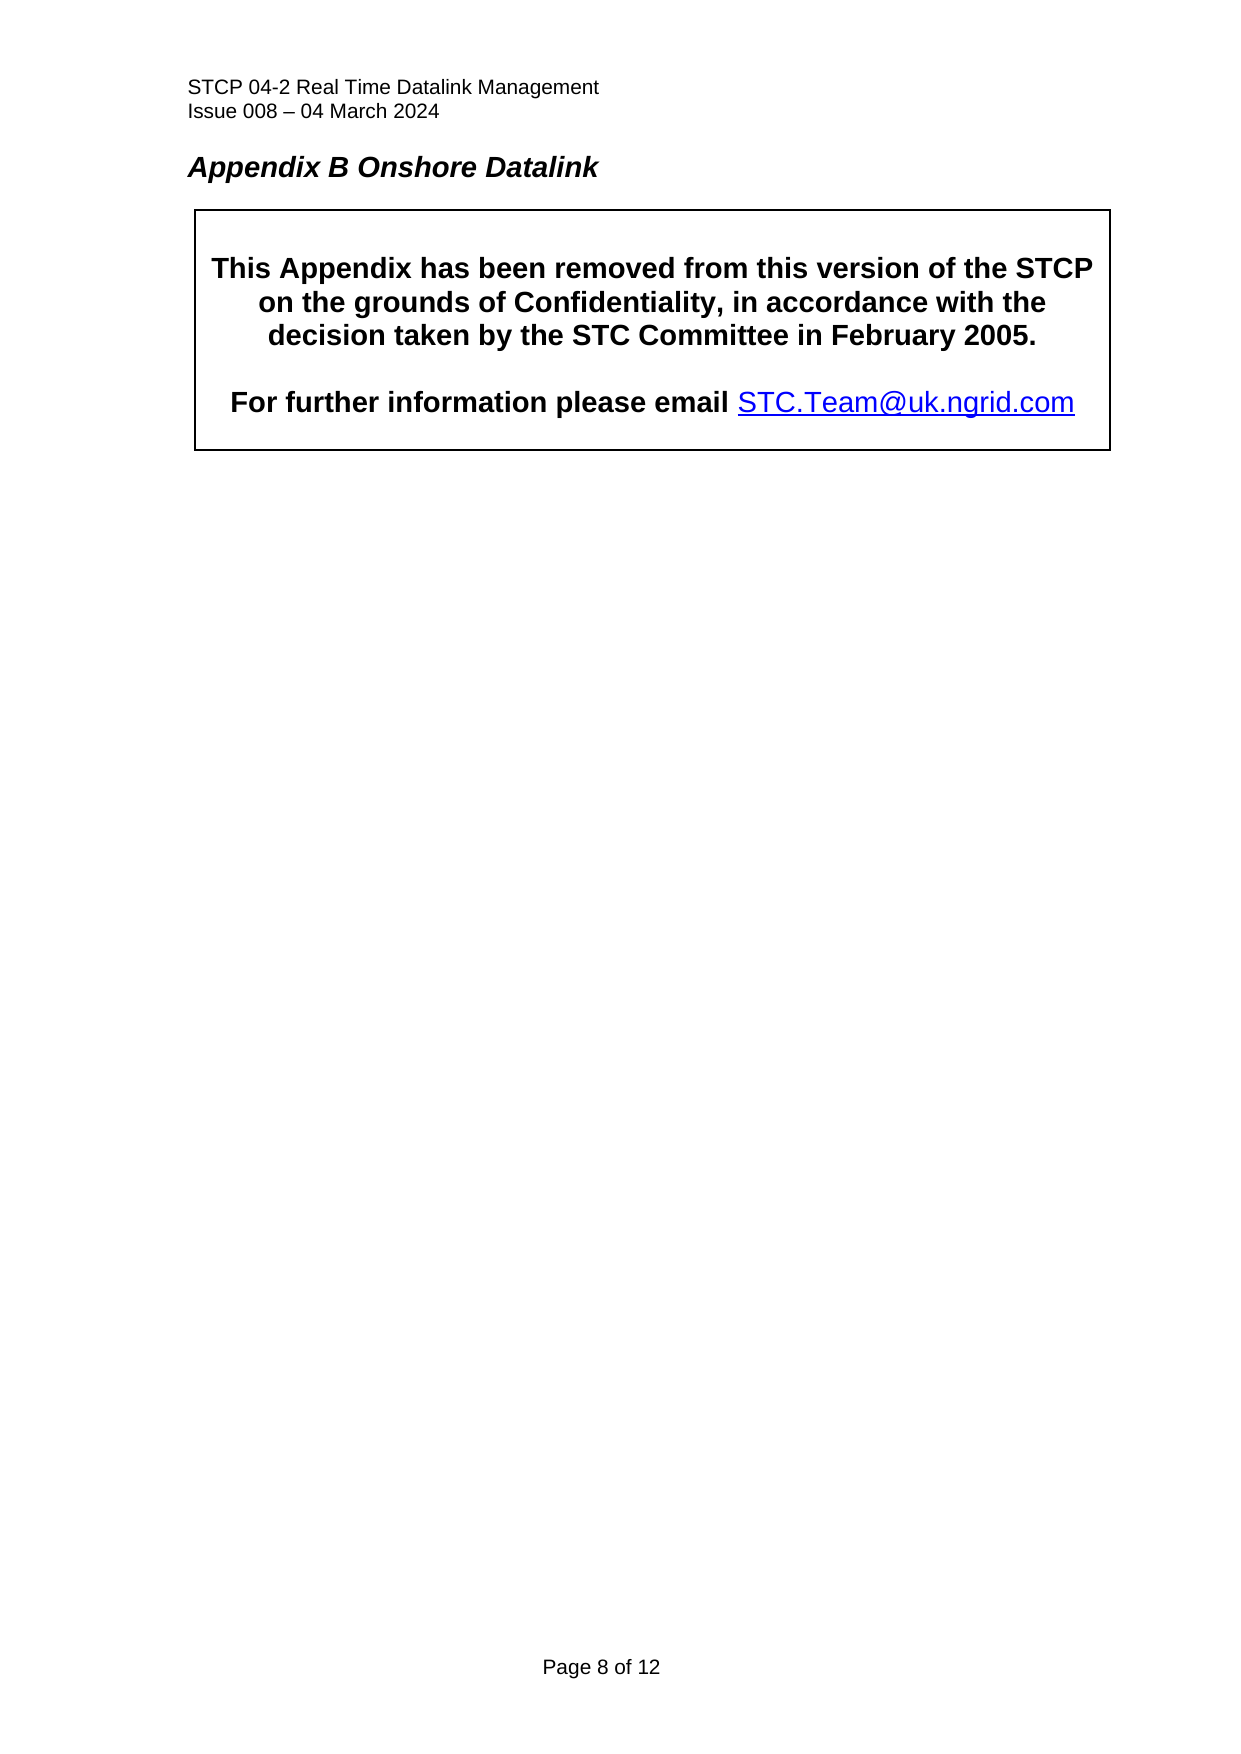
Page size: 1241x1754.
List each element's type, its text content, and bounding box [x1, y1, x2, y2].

text Appendix B Onshore Datalink [187, 150, 1053, 183]
